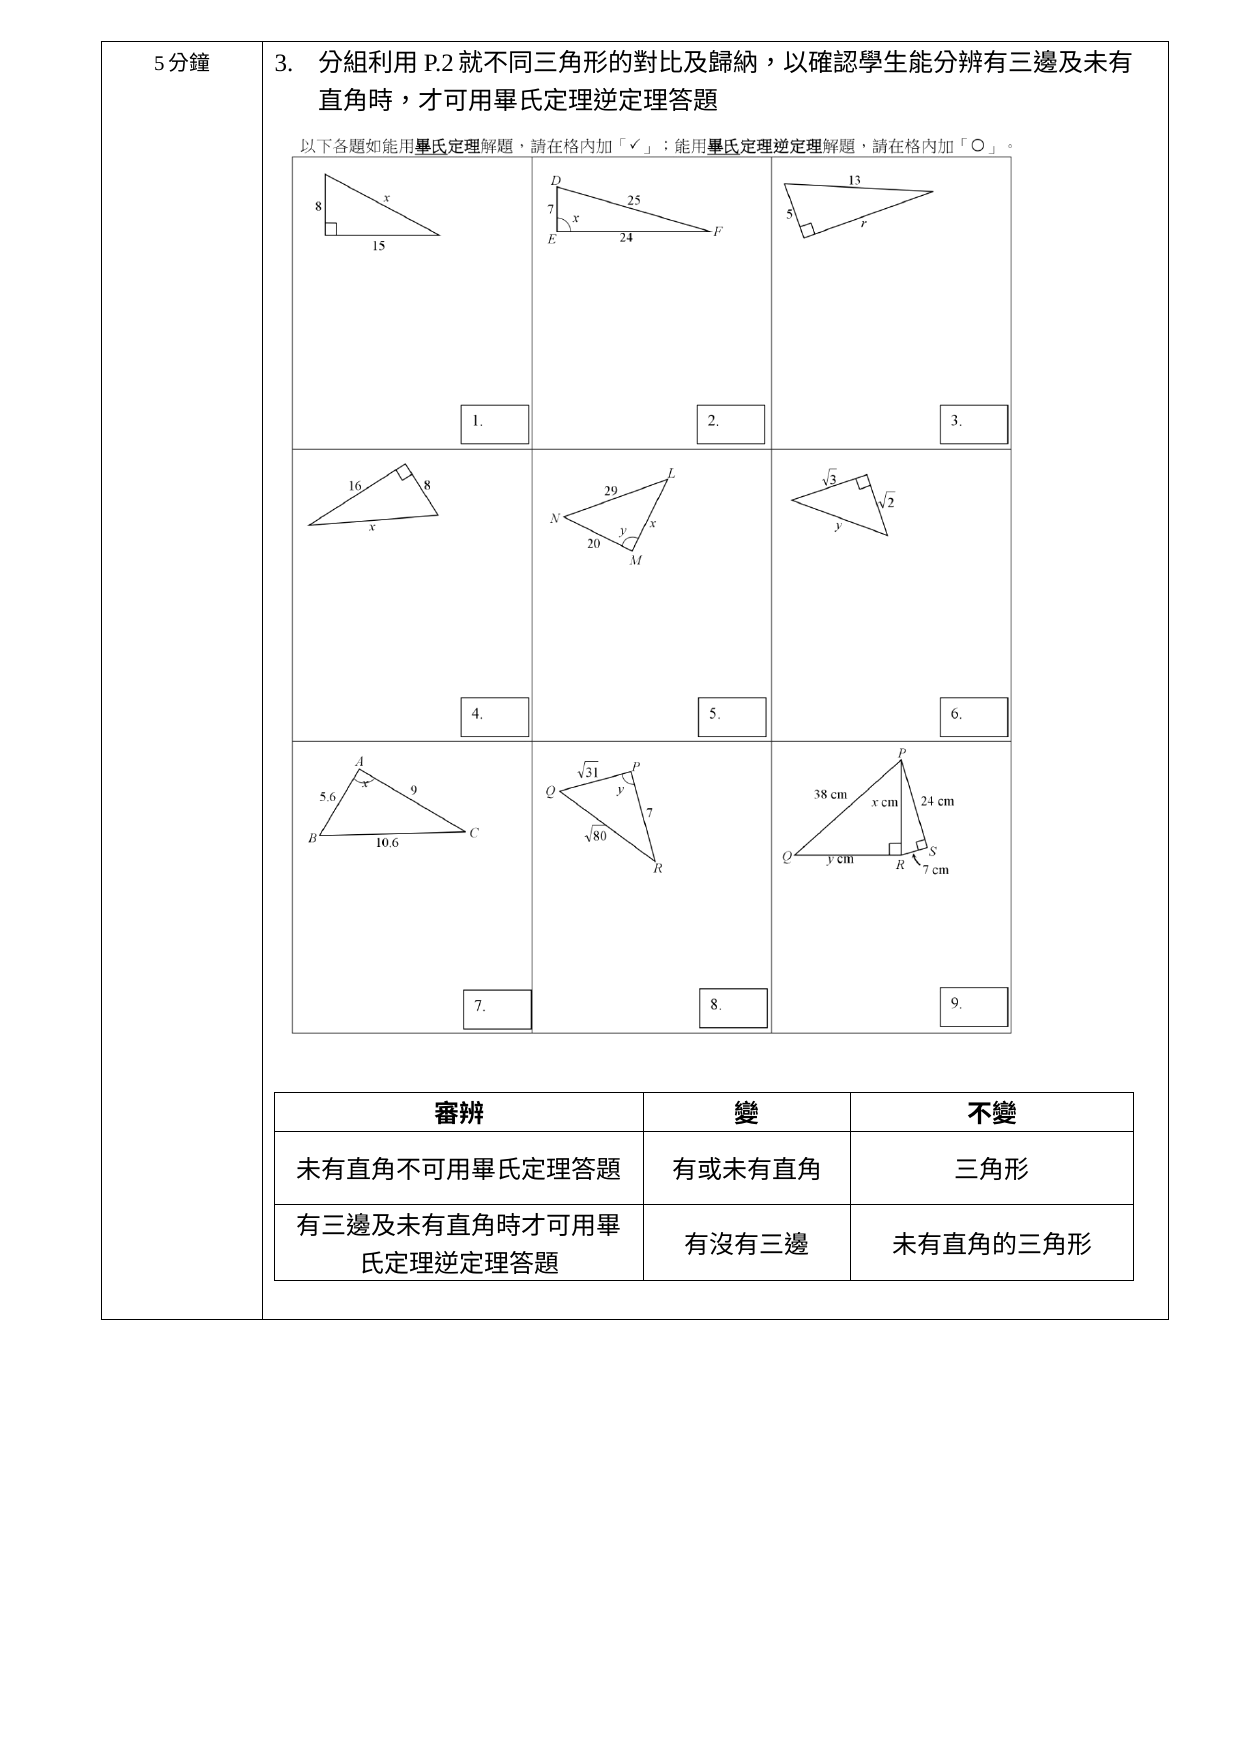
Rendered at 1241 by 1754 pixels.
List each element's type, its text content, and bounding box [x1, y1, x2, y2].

picture [280, 117, 1030, 1058]
table_cell 5分鐘 [102, 42, 262, 1319]
table_cell 分組利用P.2就不同三角形的對比及歸納，以確認學生能分辨有三邊及未有直角時，才可用畢氏定理逆定理答題 [263, 42, 1168, 1319]
